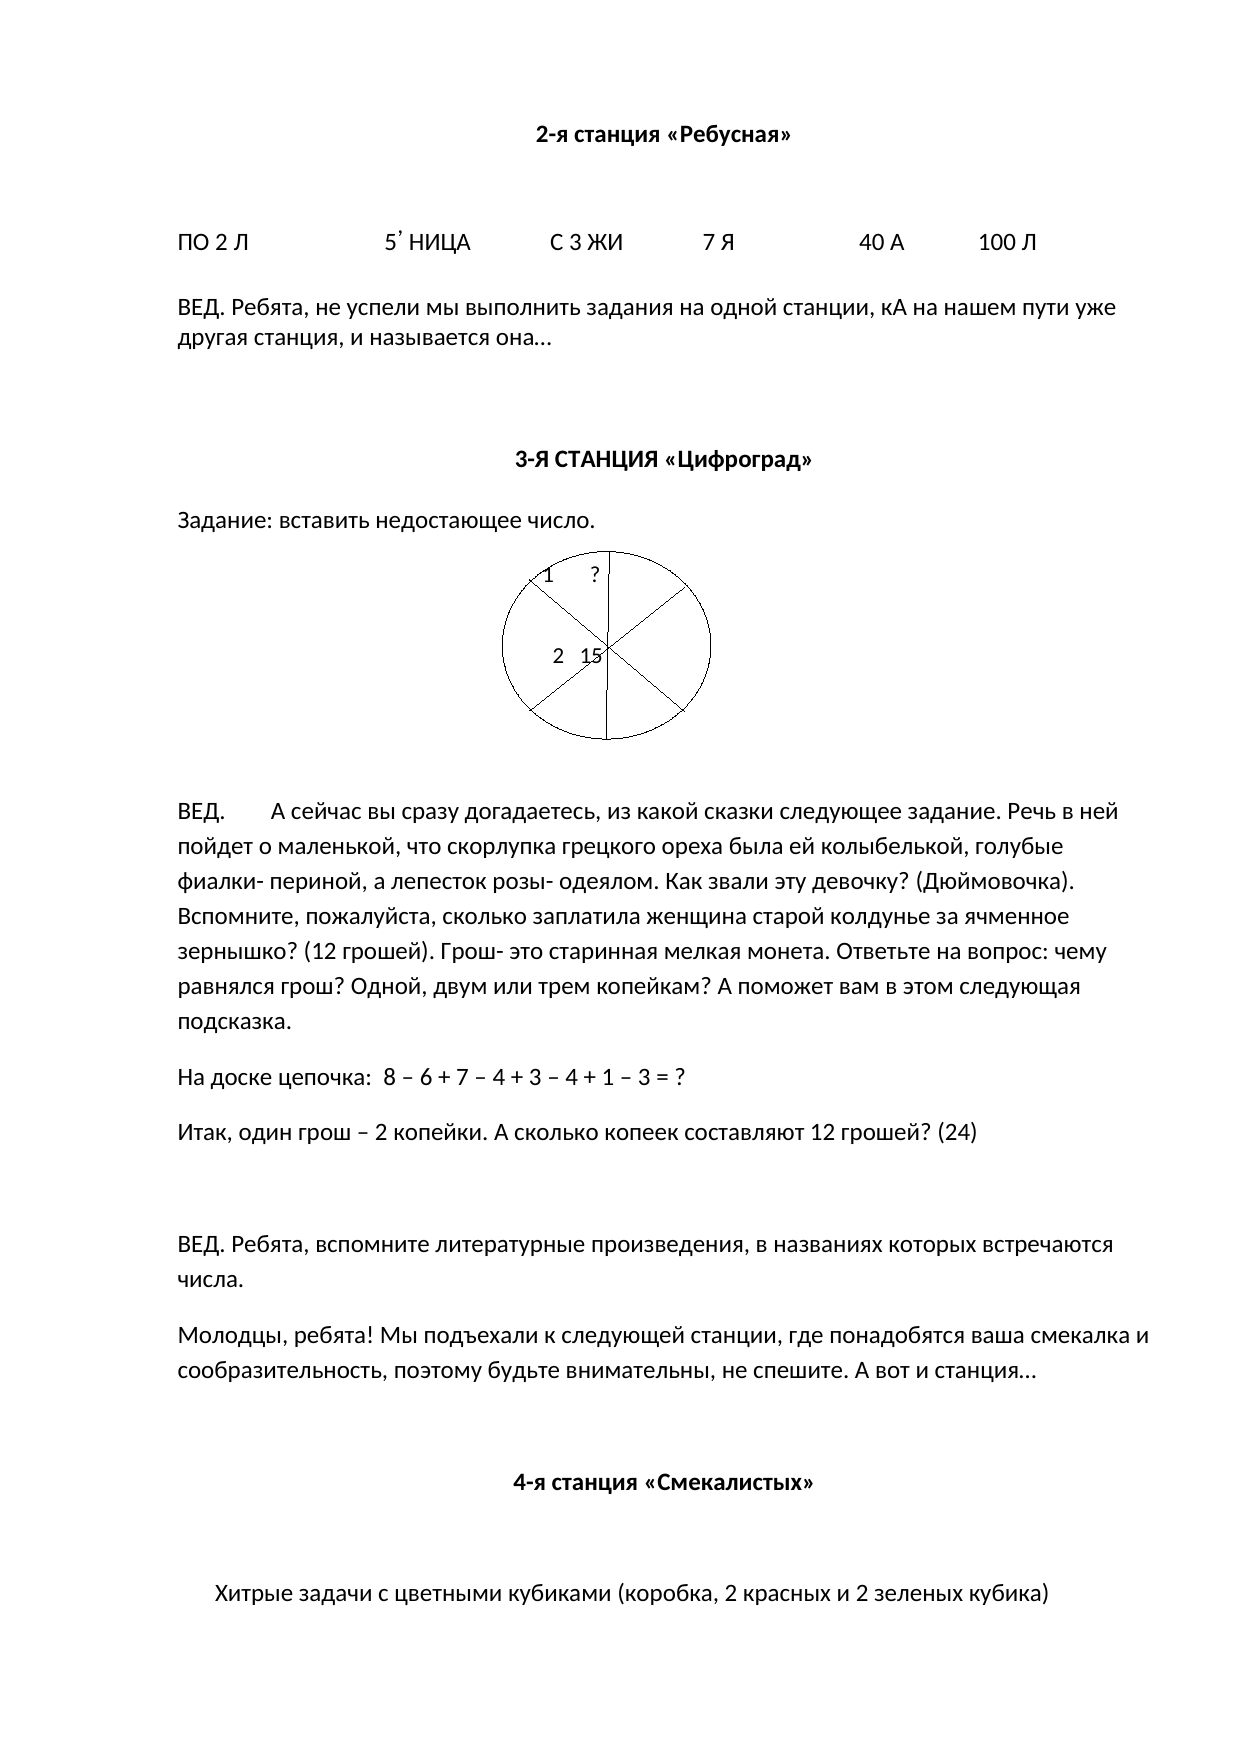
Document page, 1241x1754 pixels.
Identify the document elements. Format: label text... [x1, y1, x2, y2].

text На доске цепочка: 8 – 6 + 7 – 4 + 3 – 4 + 1 – 3 = ? [177, 1061, 1152, 1091]
text ПО 2 Л 5, НИЦА С 3 ЖИ 7 Я 40 А 100 Л [177, 210, 1152, 261]
text 3-Я СТАНЦИЯ «Цифроград» [177, 444, 1152, 474]
text Молодцы, ребята! Мы подъехали к следующей станции, где понадобятся ваша смекалка и сообразительность, поэтому будьте внимательны, не спешите. А вот и станция… [177, 1319, 1152, 1384]
text Итак, один грош – 2 копейки. А сколько копеек составляют 12 грошей? (24) [177, 1117, 1152, 1147]
text ВЕД. Ребята, не успели мы выполнить задания на одной станции, кА на нашем пути уже другая станция, и называется она… [177, 291, 1152, 352]
text ВЕД. Ребята, вспомните литературные произведения, в названиях которых встречаются числа. [177, 1228, 1152, 1294]
text Хитрые задачи с цветными кубиками (коробка, 2 красных и 2 зеленых кубика) [215, 1577, 1152, 1608]
text 4-я станция «Смекалистых» [177, 1466, 1152, 1496]
text ВЕД. А сейчас вы сразу догадаетесь, из какой сказки следующее задание. Речь в ней пойдет о маленькой, что скорлупка грецкого ореха была ей колыбелькой, голубые фиалки- периной, а лепесток розы- одеялом. Как звали эту девочку? (Дюймовочка). Вспомните, пожалуйста, сколько заплатила женщина старой колдунье за ячменное зернышко? (12 грошей). Грош- это старинная мелкая монета. Ответьте на вопрос: чему равнялся грош? Одной, двум или трем копейкам? А поможет вам в этом следующая подсказка. [177, 795, 1152, 1035]
text 2-я станция «Ребусная» [177, 118, 1152, 149]
text Задание: вставить недостающее число. [177, 505, 1152, 535]
